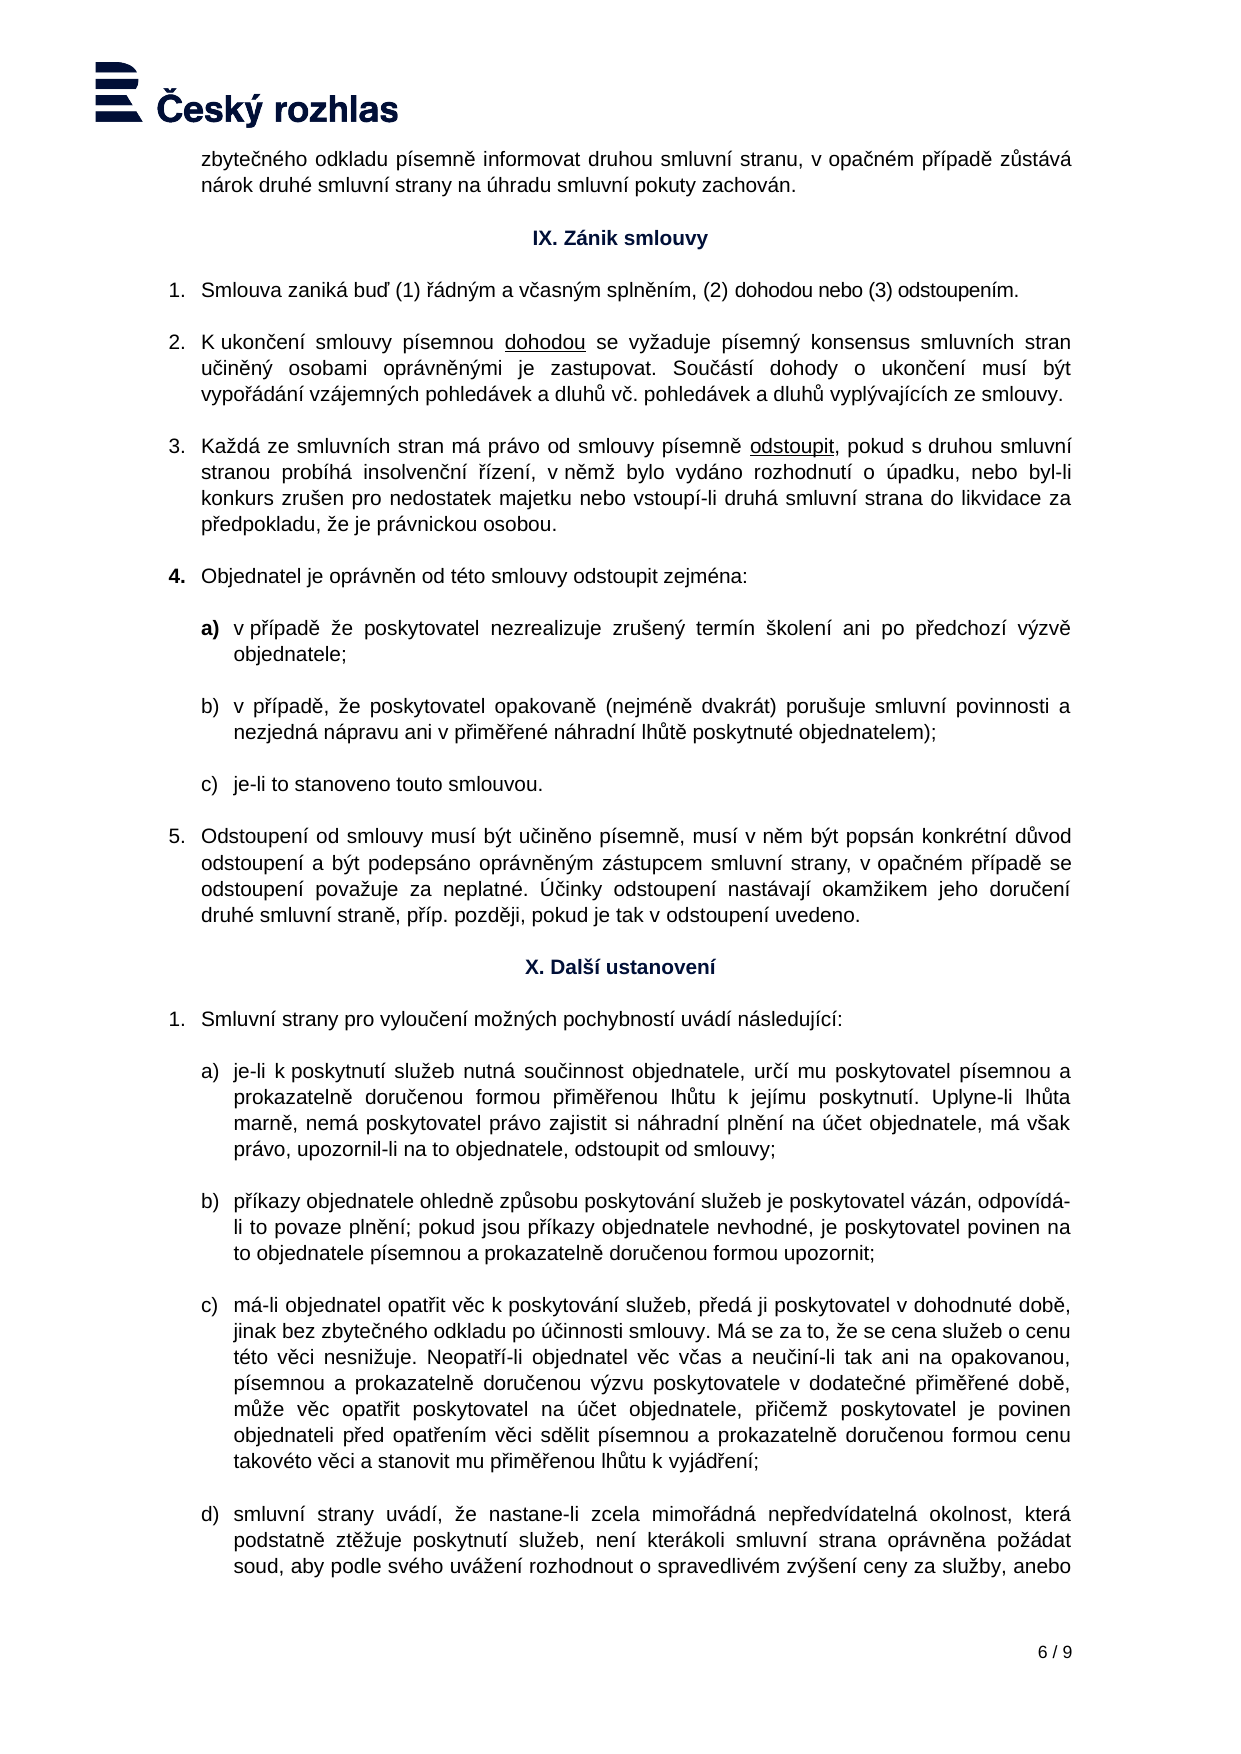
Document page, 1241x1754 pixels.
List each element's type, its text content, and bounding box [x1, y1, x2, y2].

list Odstoupení od smlouvy musí být učiněno písemně, musí v něm být popsán konkrétní důvod odstoupení a být podepsáno oprávněným zástupcem smluvní strany, v opačném případě se odstoupení považuje za neplatné. Účinky odstoupení nastávají okamžikem jeho doručení druhé smluvní straně, příp. později, pokud je tak v odstoupení uvedeno. [168, 823, 1072, 927]
subtitle Další ustanovení [168, 953, 1072, 979]
picture [95, 62, 398, 128]
list Smlouva zaniká buď (1) řádným a včasným splněním, (2) dohodou nebo (3) odstoupením. [168, 276, 1072, 302]
list Smluvní strany pro vyloučení možných pochybností uvádí následující: [168, 1005, 1072, 1031]
list příkazy objednatele ohledně způsobu poskytování služeb je poskytovatel vázán, odpovídá-li to povaze plnění; pokud jsou příkazy objednatele nevhodné, je poskytovatel povinen na to objednatele písemnou a prokazatelně doručenou formou upozornit; [201, 1188, 1072, 1266]
list Každá ze smluvních stran má právo od smlouvy písemně odstoupit, pokud s druhou smluvní stranou probíhá insolvenční řízení, v němž bylo vydáno rozhodnutí o úpadku, nebo byl-li konkurs zrušen pro nedostatek majetku nebo vstoupí-li druhá smluvní strana do likvidace za předpokladu, že je právnickou osobou. [168, 432, 1072, 537]
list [201, 1500, 1072, 1578]
list v případě, že poskytovatel opakovaně (nejméně dvakrát) porušuje smluvní povinnosti a nezjedná nápravu ani v přiměřené náhradní lhůtě poskytnuté objednatelem); [201, 693, 1072, 745]
list Objednatel je oprávněn od této smlouvy odstoupit zejména: [168, 563, 1072, 589]
subtitle Zánik smlouvy [168, 224, 1072, 250]
list má-li objednatel opatřit věc k poskytování služeb, předá ji poskytovatel v dohodnuté době, jinak bez zbytečného odkladu po účinnosti smlouvy. Má se za to, že se cena služeb o cenu této věci nesnižuje. Neopatří-li objednatel věc včas a neučiní-li tak ani na opakovanou, písemnou a prokazatelně doručenou výzvu poskytovatele v dodatečné přiměřené době, může věc opatřit poskytovatel na účet objednatele, přičemž poskytovatel je povinen objednateli před opatřením věci sdělit písemnou a prokazatelně doručenou formou cenu takovéto věci a stanovit mu přiměřenou lhůtu k vyjádření; [201, 1292, 1072, 1474]
list K ukončení smlouvy písemnou dohodou se vyžaduje písemný konsensus smluvních stran učiněný osobami oprávněnými je zastupovat. Součástí dohody o ukončení musí být vypořádání vzájemných pohledávek a dluhů vč. pohledávek a dluhů vyplývajících ze smlouvy. [168, 328, 1072, 406]
list je-li k poskytnutí služeb nutná součinnost objednatele, určí mu poskytovatel písemnou a prokazatelně doručenou formou přiměřenou lhůtu k jejímu poskytnutí. Uplyne-li lhůta marně, nemá poskytovatel právo zajistit si náhradní plnění na účet objednatele, má však právo, upozornil-li na to objednatele, odstoupit od smlouvy; [201, 1057, 1072, 1162]
list je-li to stanoveno touto smlouvou. [201, 771, 1072, 797]
list v případě že poskytovatel nezrealizuje zrušený termín školení ani po předchozí výzvě objednatele; [201, 615, 1072, 667]
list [168, 146, 1072, 198]
